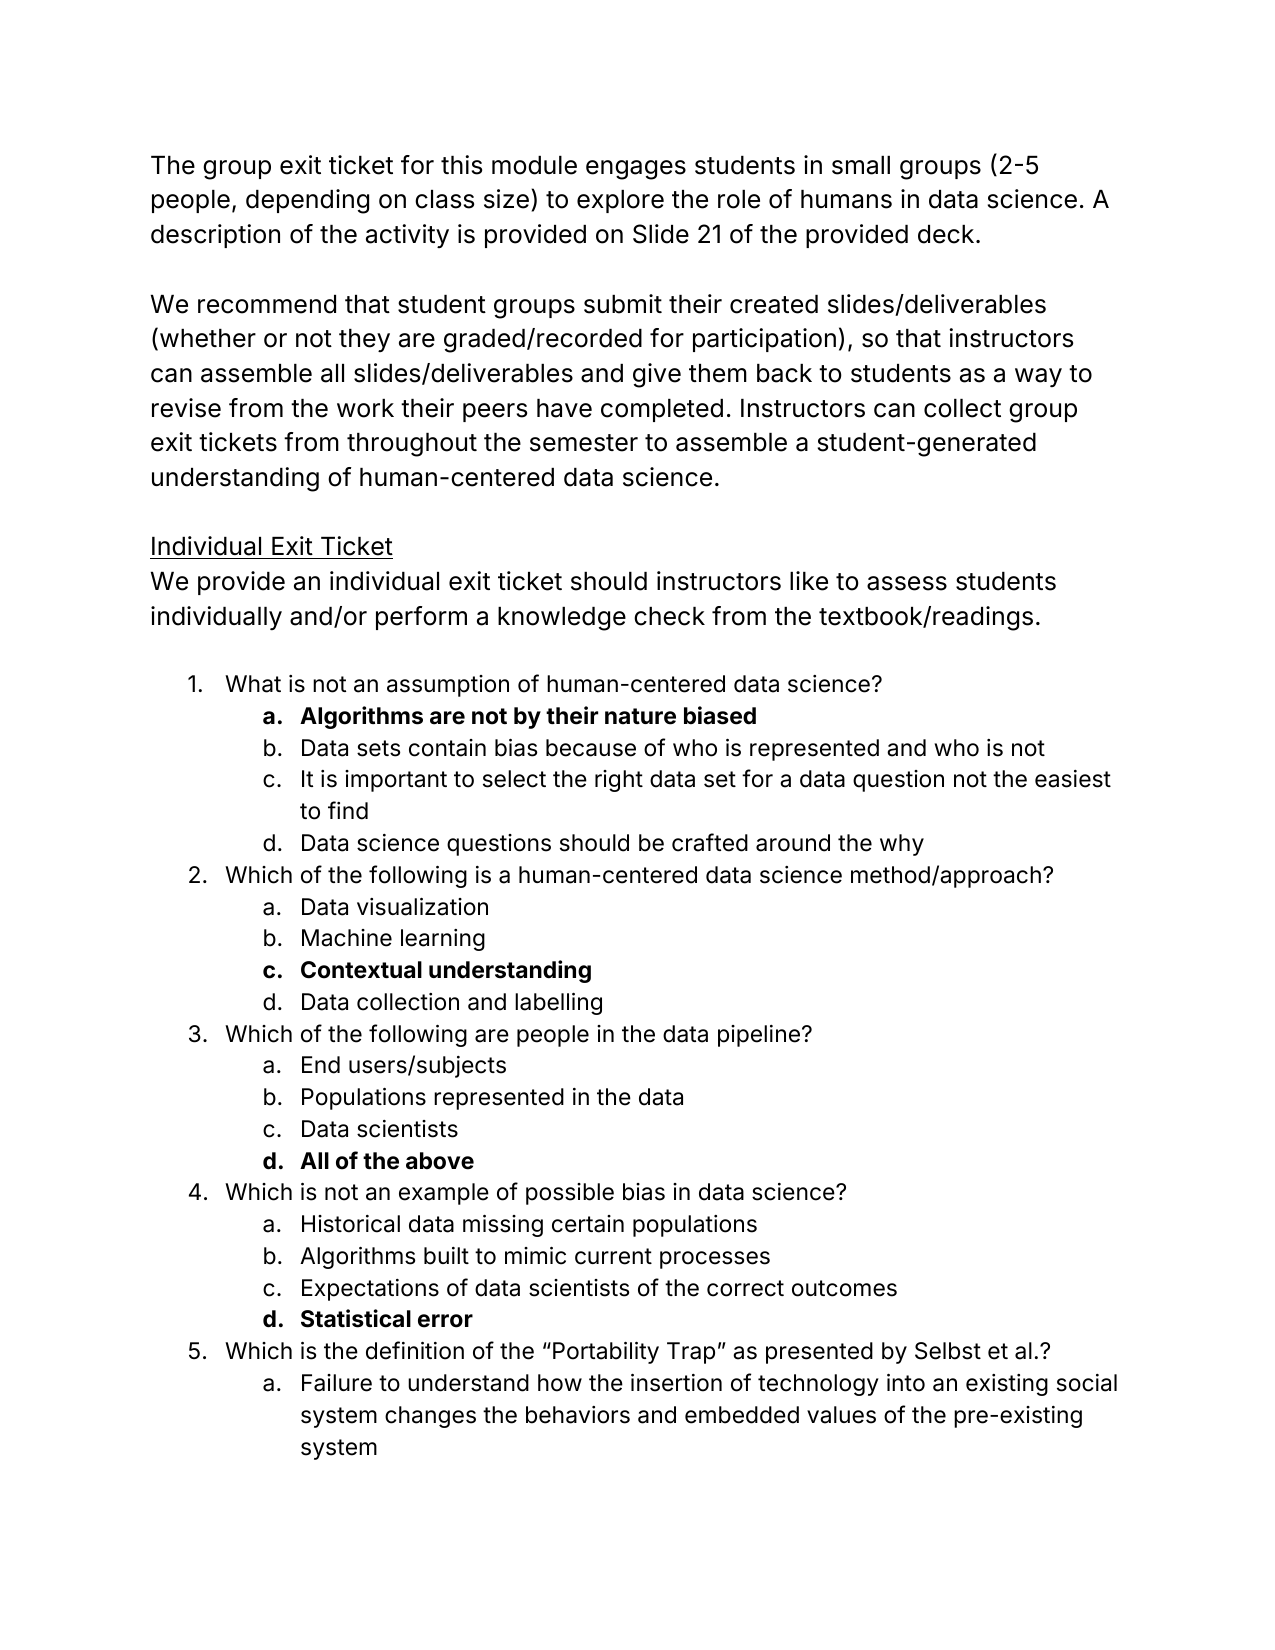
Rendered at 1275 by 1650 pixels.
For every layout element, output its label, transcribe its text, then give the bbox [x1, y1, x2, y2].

list Statistical error [262, 1306, 1125, 1333]
list Which is not an example of possible bias in data science? [187, 1179, 1125, 1206]
list Data visualization [262, 893, 1125, 920]
list Algorithms are not by their nature biased [262, 702, 1125, 730]
list All of the above [262, 1147, 1125, 1174]
list Contextual understanding [262, 956, 1125, 984]
list Expectations of data scientists of the correct outcomes [262, 1274, 1125, 1302]
list Historical data missing certain populations [262, 1210, 1125, 1238]
text The group exit ticket for this module engages students in small groups (2-5 people, depending on class size) to explore the role of humans in data science. A description of the activity is provided on Slide 21 of the provided deck. [150, 150, 1125, 249]
list Failure to understand how the insertion of technology into an existing social system changes the behaviors and embedded values of the pre-existing system [262, 1369, 1125, 1461]
list Data scientists [262, 1115, 1125, 1143]
list Which is the definition of the “Portability Trap” as presented by Selbst et al.? [187, 1337, 1125, 1365]
text We provide an individual exit ticket should instructors like to assess students individually and/or perform a knowledge check from the textbook/readings. [150, 566, 1125, 631]
list Populations represented in the data [262, 1083, 1125, 1111]
list Data science questions should be crafted around the why [262, 829, 1125, 857]
list Data collection and labelling [262, 988, 1125, 1016]
list Which of the following are people in the data pipeline? [187, 1020, 1125, 1047]
list Algorithms built to mimic current processes [262, 1242, 1125, 1270]
list Machine learning [262, 924, 1125, 952]
list End users/subjects [262, 1052, 1125, 1079]
list It is important to select the right data set for a data question not the easiest to find [262, 766, 1125, 825]
text We recommend that student groups submit their created slides/deliverables (whether or not they are graded/recorded for participation), so that instructors can assemble all slides/deliverables and give them back to students as a way to revise from the work their peers have completed. Instructors can collect group exit tickets from throughout the semester to assemble a student-generated understanding of human-centered data science. [150, 289, 1125, 492]
list Which of the following is a human-centered data science method/approach? [187, 861, 1125, 889]
text Individual Exit Ticket [150, 532, 1125, 562]
list Data sets contain bias because of who is represented and who is not [262, 734, 1125, 762]
list What is not an assumption of human-centered data science? [187, 670, 1125, 698]
